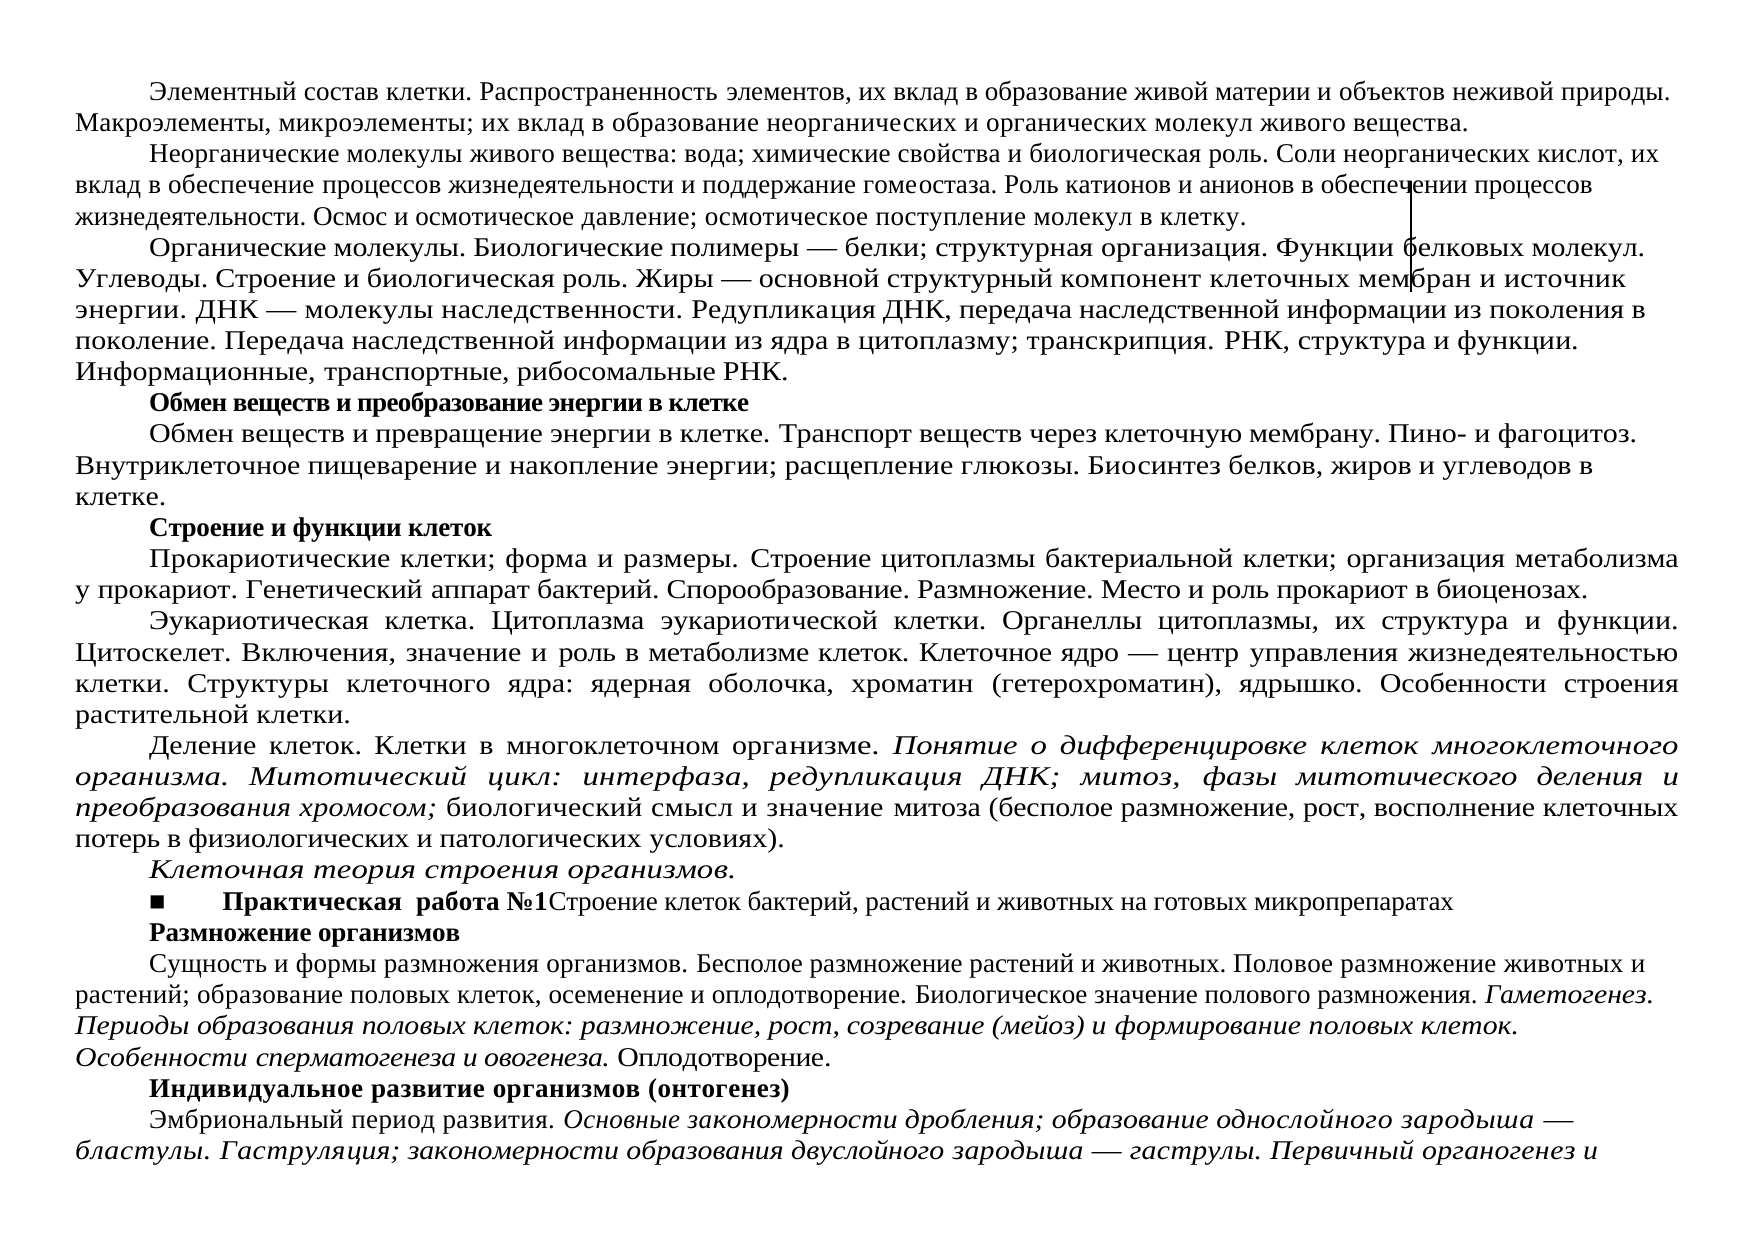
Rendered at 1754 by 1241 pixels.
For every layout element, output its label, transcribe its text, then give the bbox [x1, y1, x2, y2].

text Органические молекулы. Биологические полимеры — белки; структурная организация. Функции белковых молекул. Углеводы. Строение и биологическая роль. Жиры — основной структурный компонент клеточных мембран и источник энергии. ДНК — молекулы наследственности. Редупликация ДНК, передача наследственной информации из поколения в поколение. Передача наследственной информации из ядра в цитоплазму; транскрипция. РНК, структура и функции. Информационные, транспортные, рибосомальные РНК. [75, 231, 1679, 386]
text Клеточная теория строения организмов. [75, 854, 1679, 885]
text Обмен веществ и превращение энергии в клетке. Транспорт веществ через клеточную мембрану. Пино- и фагоцитоз. Внутриклеточное пищеварение и накопление энергии; расщепление глюкозы. Биосинтез белков, жиров и углеводов в клетке. [75, 418, 1679, 511]
text Обмен веществ и преобразование энергии в клетке [75, 386, 1679, 418]
text Сущность и формы размножения организмов. Бесполое размножение растений и животных. Половое размножение животных и растений; образование половых клеток, осеменение и оплодотворение. Биологическое значение полового размножения. Гаметогенез. Периоды образования половых клеток: размножение, рост, созревание (мейоз) и формирование половых клеток. Особенности сперматогенеза и овогенеза. Оплодотворение. [75, 947, 1679, 1072]
text Строение и функции клеток [75, 511, 1679, 542]
text Элементный состав клетки. Распространенность элементов, их вклад в образование живой материи и объектов неживой природы. Макроэлементы, микроэлементы; их вклад в образование неорганических и органических молекул живого вещества. [75, 75, 1679, 137]
text Индивидуальное развитие организмов (онтогенез) [75, 1072, 1679, 1103]
list Практическая работа №1Строение клеток бактерий, растений и животных на готовых микропрепаратах [75, 885, 1679, 916]
text Прокариотические клетки; форма и размеры. Строение цитоплазмы бактериальной клетки; организация метаболизма у прокариот. Генетический аппарат бактерий. Спорообразование. Размножение. Место и роль прокариот в биоценозах. [75, 542, 1679, 604]
text Эукариотическая клетка. Цитоплазма эукариотической клетки. Органеллы цитоплазмы, их структура и функции. Цитоскелет. Включения, значение и роль в метаболизме клеток. Клеточное ядро — центр управления жизнедеятельностью клетки. Структуры клеточного ядра: ядерная оболочка, хроматин (гетерохроматин), ядрышко. Особенности строения растительной клетки. [75, 604, 1679, 729]
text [75, 1103, 1679, 1165]
text Размножение организмов [75, 916, 1679, 947]
text Неорганические молекулы живого вещества: вода; химические свойства и биологическая роль. Соли неорганических кислот, их вклад в обеспечение процессов жизнедеятельности и поддержание гомеостаза. Роль катионов и анионов в обеспечении процессов жизнедеятельности. Осмос и осмотическое давление; осмотическое поступление молекул в клетку. [75, 137, 1679, 231]
text Деление клеток. Клетки в многоклеточном организме. Понятие о дифференцировке клеток многоклеточного организма. Митотический цикл: интерфаза, редупликация ДНК; митоз, фазы митотического деления и преобразования хромосом; биологический смысл и значение митоза (бесполое размножение, рост, восполнение клеточных потерь в физиологических и патологических условиях). [75, 729, 1679, 854]
